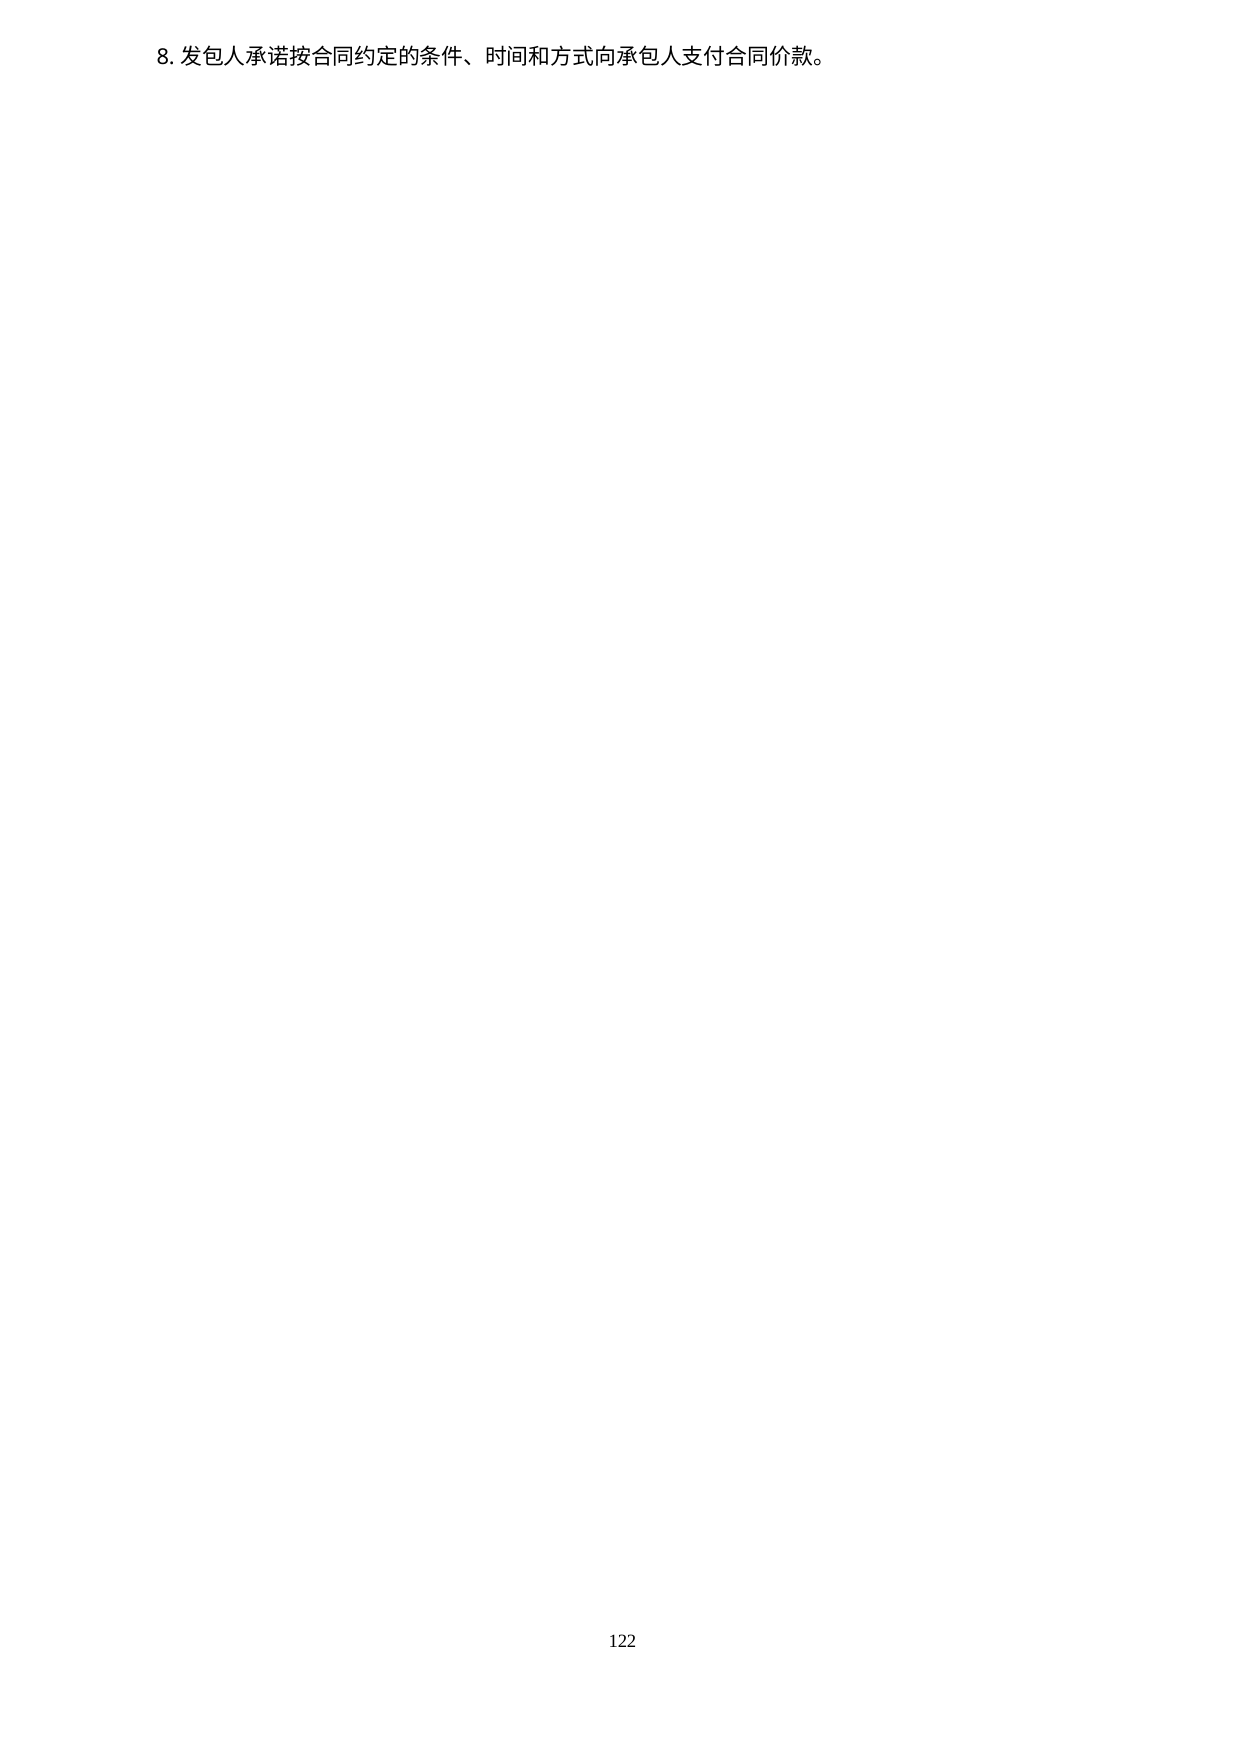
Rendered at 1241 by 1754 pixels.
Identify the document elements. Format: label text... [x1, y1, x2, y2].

text 8. 发包人承诺按合同约定的条件、时间和方式向承包人支付合同价款。 [156, 42, 1129, 71]
